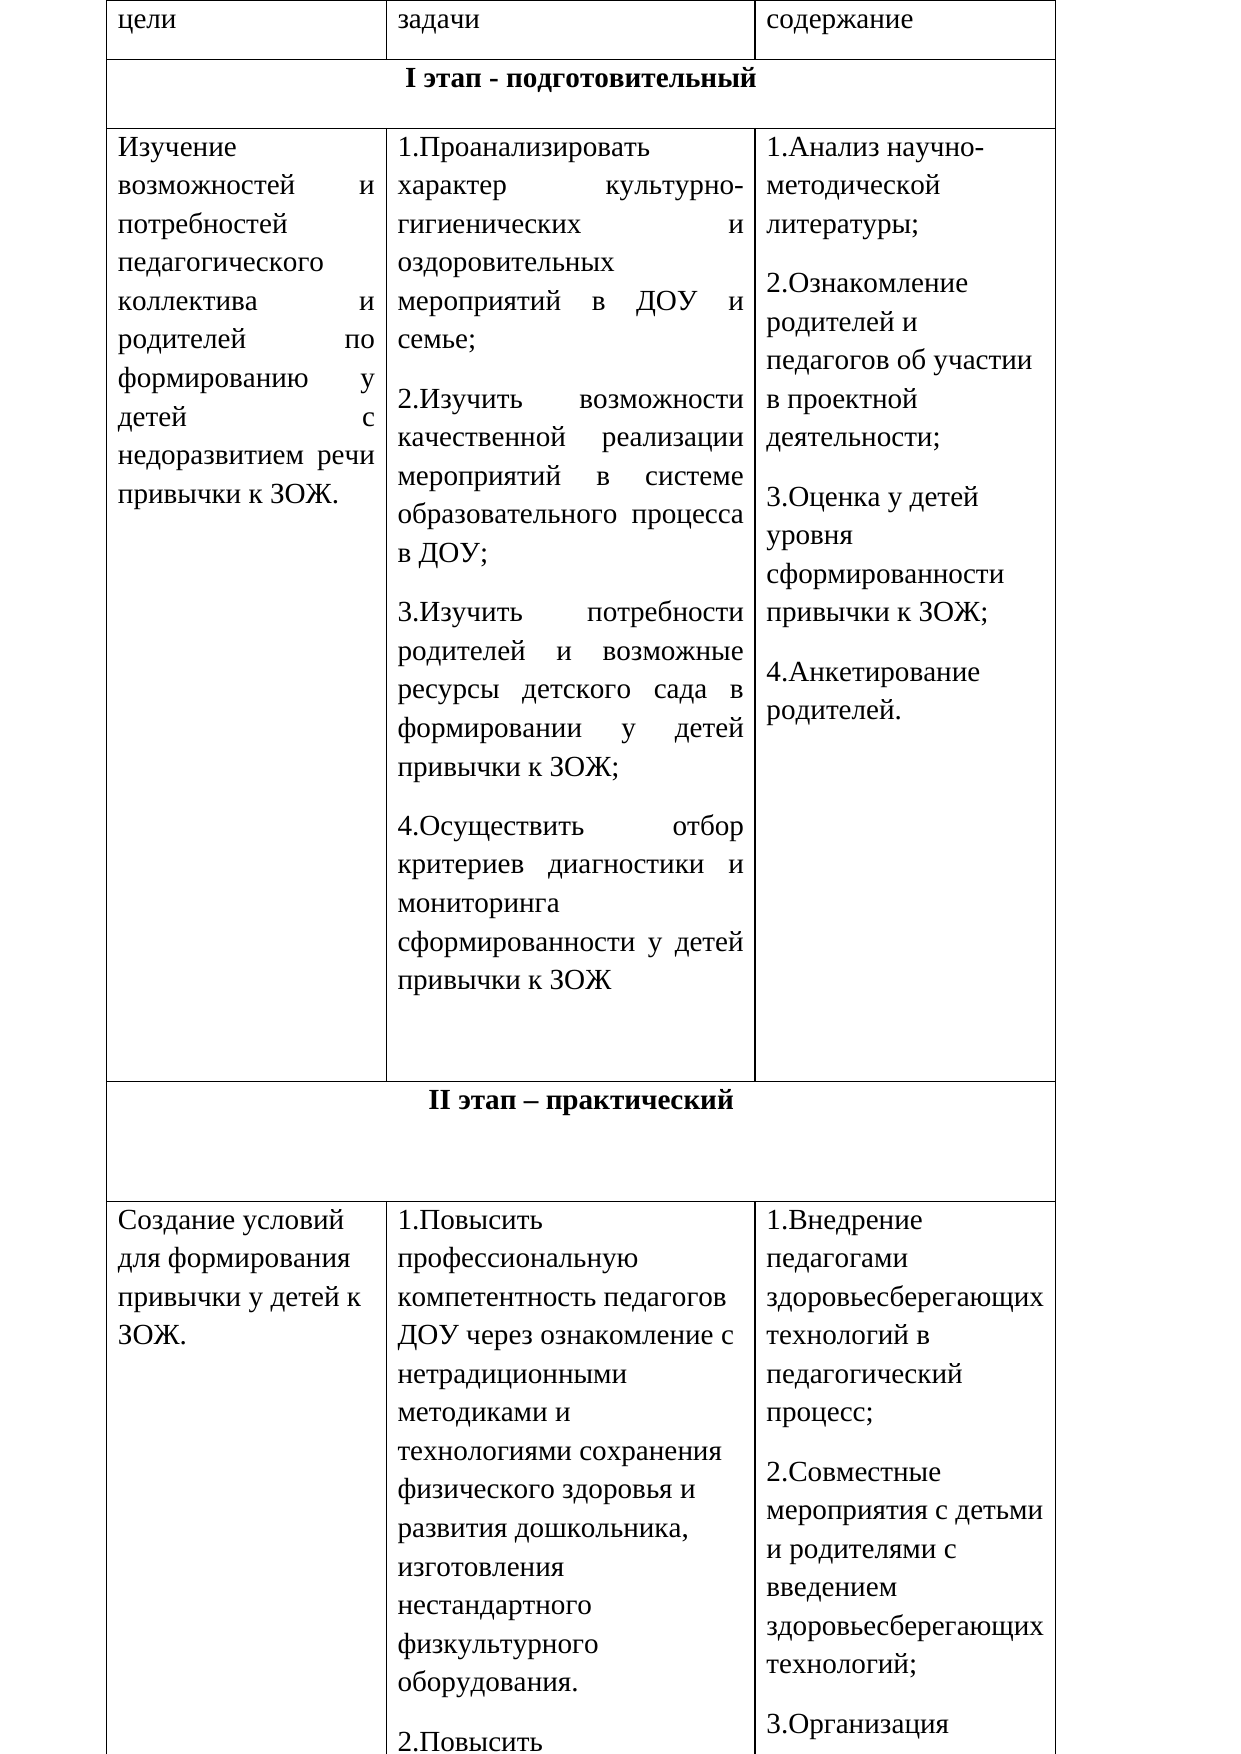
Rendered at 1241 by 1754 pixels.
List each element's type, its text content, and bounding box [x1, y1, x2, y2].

table_header цели [107, 1, 386, 59]
table_cell I этап - подготовительный [107, 60, 1055, 128]
table_cell 1.Проанализировать характер культурно-гигиенических и оздоровительных мероприятий в ДОУ и семье; 2.Изучить возможности качественной реализации мероприятий в системе образовательного процесса в ДОУ; 3.Изучить потребности родителей и возможные ресурсы детского сада в формировании у детей привычки к ЗОЖ; 4.Осуществить отбор критериев диагностики и мониторинга сформированности у детей привычки к ЗОЖ [387, 129, 754, 1081]
table_header задачи [387, 1, 754, 59]
table_cell 1.Внедрение педагогами здоровьесберегающих технологий в педагогический процесс; 2.Совместные мероприятия с детьми и родителями с введением здоровьесберегающих технологий; 3.Организация медико-профилактических мероприятий (медицинские осмотры, витаминизация, профилактика); [756, 1202, 1055, 1754]
table_cell 1.Повысить профессиональную компетентность педагогов ДОУ через ознакомление с нетрадиционными методиками и технологиями сохранения физического здоровья и развития дошкольника, изготовления нестандартного физкультурного оборудования. 2.Повысить компетентность родителей в вопросах воспитания у детей привычки к ЗОЖ через участие в проектной деятельности. 3.Организовать физкультурно-оздоровительную деятельность с детьми с целью формирования позитивной концепции «Здоровым быть хочу!». 4.Обеспечить преемственность в деятельности медицинского персонала, педагога – психолога, музыкального руководителя, инструктора по физической культуре, воспитателей и родителей воспитанников. 5.Через НОД раздела образовательной программы «Физкультура» и «Здоровье» формировать у дошкольников понятия «здоровье», «здоровый образ жизни», «физическая культура», «закаливание», раскрыть смысл и значение здоровья как общечеловеческой ценности и основы развития человека, реализации его роли в мире. 6.Воспитывать стойкую привычку к ЗОЖ: потребность в ежедневной двигательной активности, закаливания. [387, 1202, 754, 1754]
table_cell 1.Анализ научно-методической литературы; 2.Ознакомление родителей и педагогов об участии в проектной деятельности; 3.Оценка у детей уровня сформированности привычки к ЗОЖ; 4.Анкетирование родителей. [756, 129, 1055, 1081]
table_header содержание [756, 1, 1055, 59]
table_cell Изучение возможностей и потребностей педагогического коллектива и родителей по формированию у детей с недоразвитием речи привычки к ЗОЖ. [107, 129, 386, 1081]
table_cell Создание условий для формирования привычки у детей к ЗОЖ. [107, 1202, 386, 1754]
table_cell II этап – практический [107, 1082, 1055, 1201]
